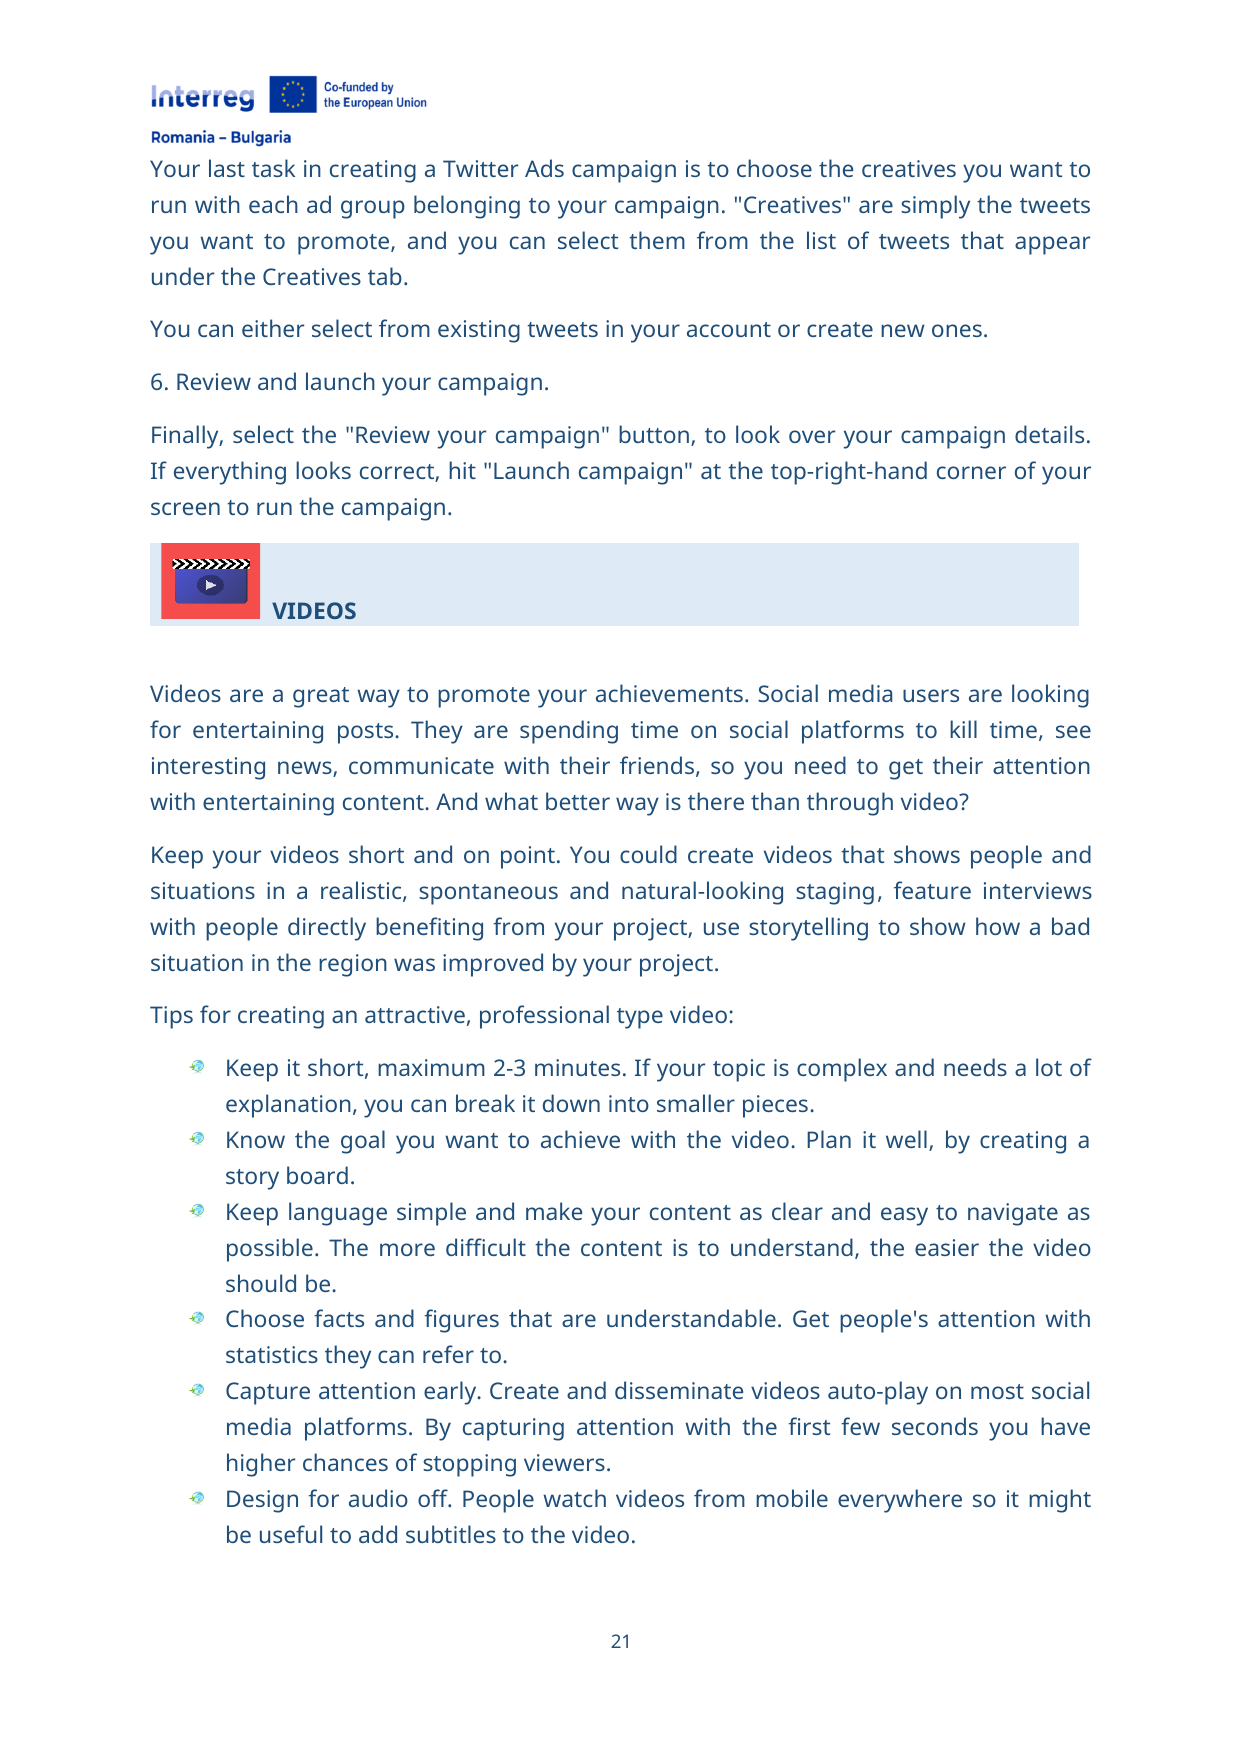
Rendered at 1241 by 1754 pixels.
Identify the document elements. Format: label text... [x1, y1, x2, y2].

picture [188, 1383, 204, 1400]
text Tips for creating an attractive, professional type video: [150, 999, 1092, 1031]
list Choose facts and figures that are understandable. Get people's attention with statistics they can refer to. [187, 1303, 1092, 1371]
picture [188, 1131, 204, 1149]
table_header VIDEOS [150, 543, 1079, 626]
text 6. Review and launch your campaign. [150, 366, 1092, 397]
picture [161, 543, 261, 619]
text You can either select from existing tweets in your account or create new ones. [150, 313, 1092, 345]
text Videos are a great way to promote your achievements. Social media users are looking for entertaining posts. They are spending time on social platforms to kill time, see interesting news, communicate with their friends, so you need to get their attention with entertaining content. And what better way is there than through video? [150, 678, 1092, 817]
list Keep it short, maximum 2-3 minutes. If your topic is complex and needs a lot of explanation, you can break it down into smaller pieces. [187, 1052, 1092, 1119]
list Keep language simple and make your content as clear and easy to navigate as possible. The more difficult the content is to understand, the easier the video should be. [187, 1196, 1092, 1299]
list Design for audio off. People watch videos from mobile everywhere so it might be useful to add subtitles to the video. [187, 1483, 1092, 1550]
list Capture attention early. Create and disseminate videos auto-play on most social media platforms. By capturing attention with the first few seconds you have higher chances of stopping viewers. [187, 1375, 1092, 1478]
text Your last task in creating a Twitter Ads campaign is to choose the creatives you want to run with each ad group belonging to your campaign. "Creatives" are simply the tweets you want to promote, and you can select them from the list of tweets that appear under the Creatives tab. [150, 153, 1092, 292]
text Keep your videos short and on point. You could create videos that shows people and situations in a realistic, spontaneous and natural-looking staging, feature interviews with people directly benefiting from your project, use storytelling to show how a bad situation in the region was improved by your project. [150, 839, 1092, 978]
text Finally, select the "Review your campaign" button, to look over your campaign details. If everything looks correct, hit "Launch campaign" at the top-right-hand corner of your screen to run the campaign. [150, 419, 1092, 522]
picture [188, 1491, 204, 1508]
picture [188, 1059, 204, 1077]
list Know the goal you want to achieve with the video. Plan it well, by creating a story board. [187, 1124, 1092, 1191]
picture [188, 1311, 204, 1328]
picture [188, 1203, 204, 1221]
picture [150, 73, 428, 153]
